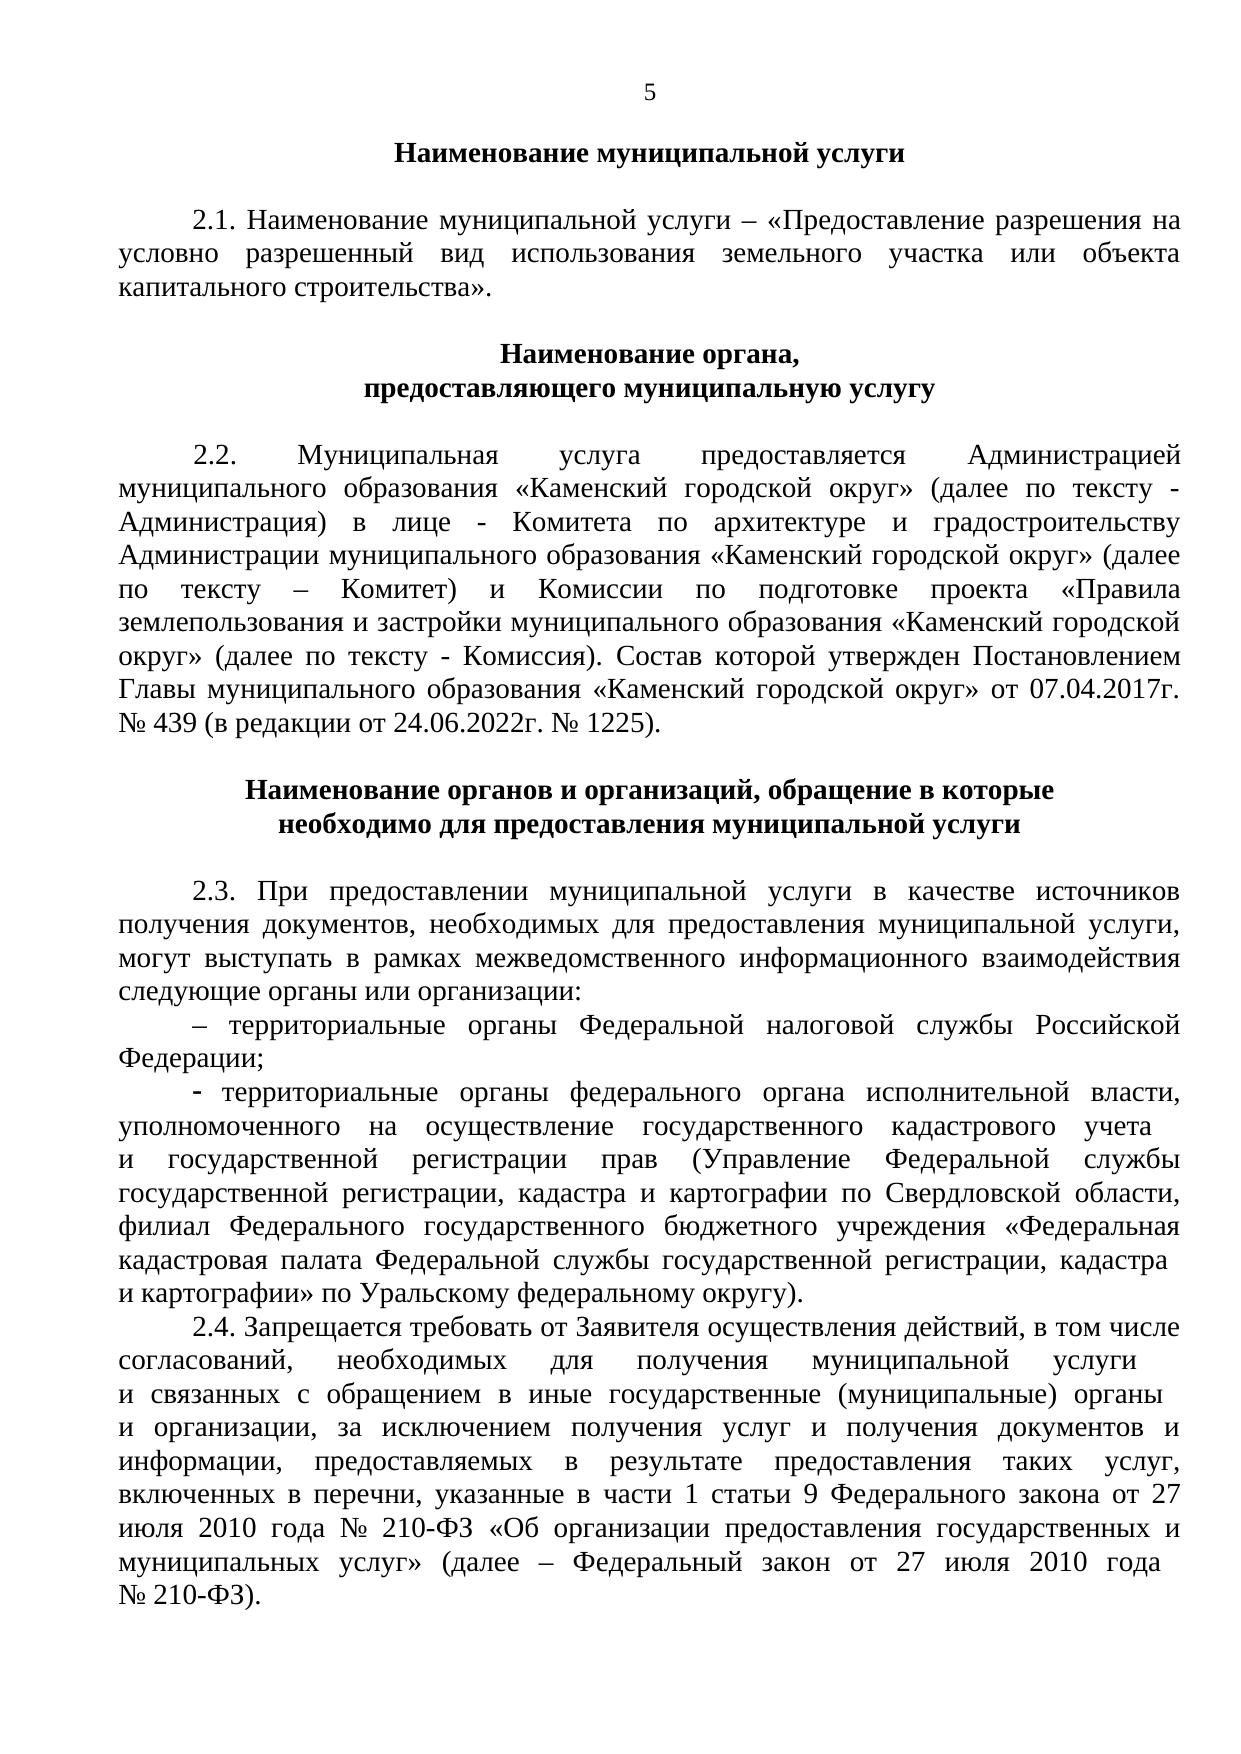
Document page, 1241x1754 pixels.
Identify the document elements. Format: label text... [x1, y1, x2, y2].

text необходимо для предоставления муниципальной услуги [118, 806, 1181, 839]
text 2.2. Муниципальная услуга предоставляется Администрацией муниципального образования «Каменский городской округ» (далее по тексту - Администрация) в лице - Комитета по архитектуре и градостроительству Администрации муниципального образования «Каменский городской округ» (далее по тексту – Комитет) и Комиссии по подготовке проекта «Правила землепользования и застройки муниципального образования «Каменский городской округ» (далее по тексту - Комиссия). Состав которой утвержден Постановлением Главы муниципального образования «Каменский городской округ» от 07.04.2017г. № 439 (в редакции от 24.06.2022г. № 1225). [118, 437, 1181, 739]
list территориальные органы федерального органа исполнительной власти, уполномоченного на осуществление государственного кадастрового учета и государственной регистрации прав (Управление Федеральной службы государственной регистрации, кадастра и картографии по Свердловской области, филиал Федерального государственного бюджетного учреждения «Федеральная кадастровая палата Федеральной службы государственной регистрации, кадастра и картографии» по Уральскому федеральному округу). [118, 1074, 1181, 1309]
text Наименование органа, [118, 336, 1181, 370]
text – территориальные органы Федеральной налоговой службы Российской Федерации; [118, 1007, 1181, 1074]
text предоставляющего муниципальную услугу [118, 370, 1181, 403]
text 2.1. Наименование муниципальной услуги – «Предоставление разрешения на условно разрешенный вид использования земельного участка или объекта капитального строительства». [118, 202, 1181, 303]
text Наименование муниципальной услуги [118, 135, 1181, 168]
text Наименование органов и организаций, обращение в которые [118, 772, 1181, 806]
text 2.3. При предоставлении муниципальной услуги в качестве источников получения документов, необходимых для предоставления муниципальной услуги, могут выступать в рамках межведомственного информационного взаимодействия следующие органы или организации: [118, 873, 1181, 1007]
list 2.4. Запрещается требовать от Заявителя осуществления действий, в том числе согласований, необходимых для получения муниципальной услуги и связанных с обращением в иные государственные (муниципальные) органы и организации, за исключением получения услуг и получения документов и информации, предоставляемых в результате предоставления таких услуг, включенных в перечни, указанные в части 1 статьи 9 Федерального закона от 27 июля 2010 года № 210-ФЗ «Об организации предоставления государственных и муниципальных услуг» (далее – Федеральный закон от 27 июля 2010 года № 210-ФЗ). [118, 1309, 1181, 1611]
